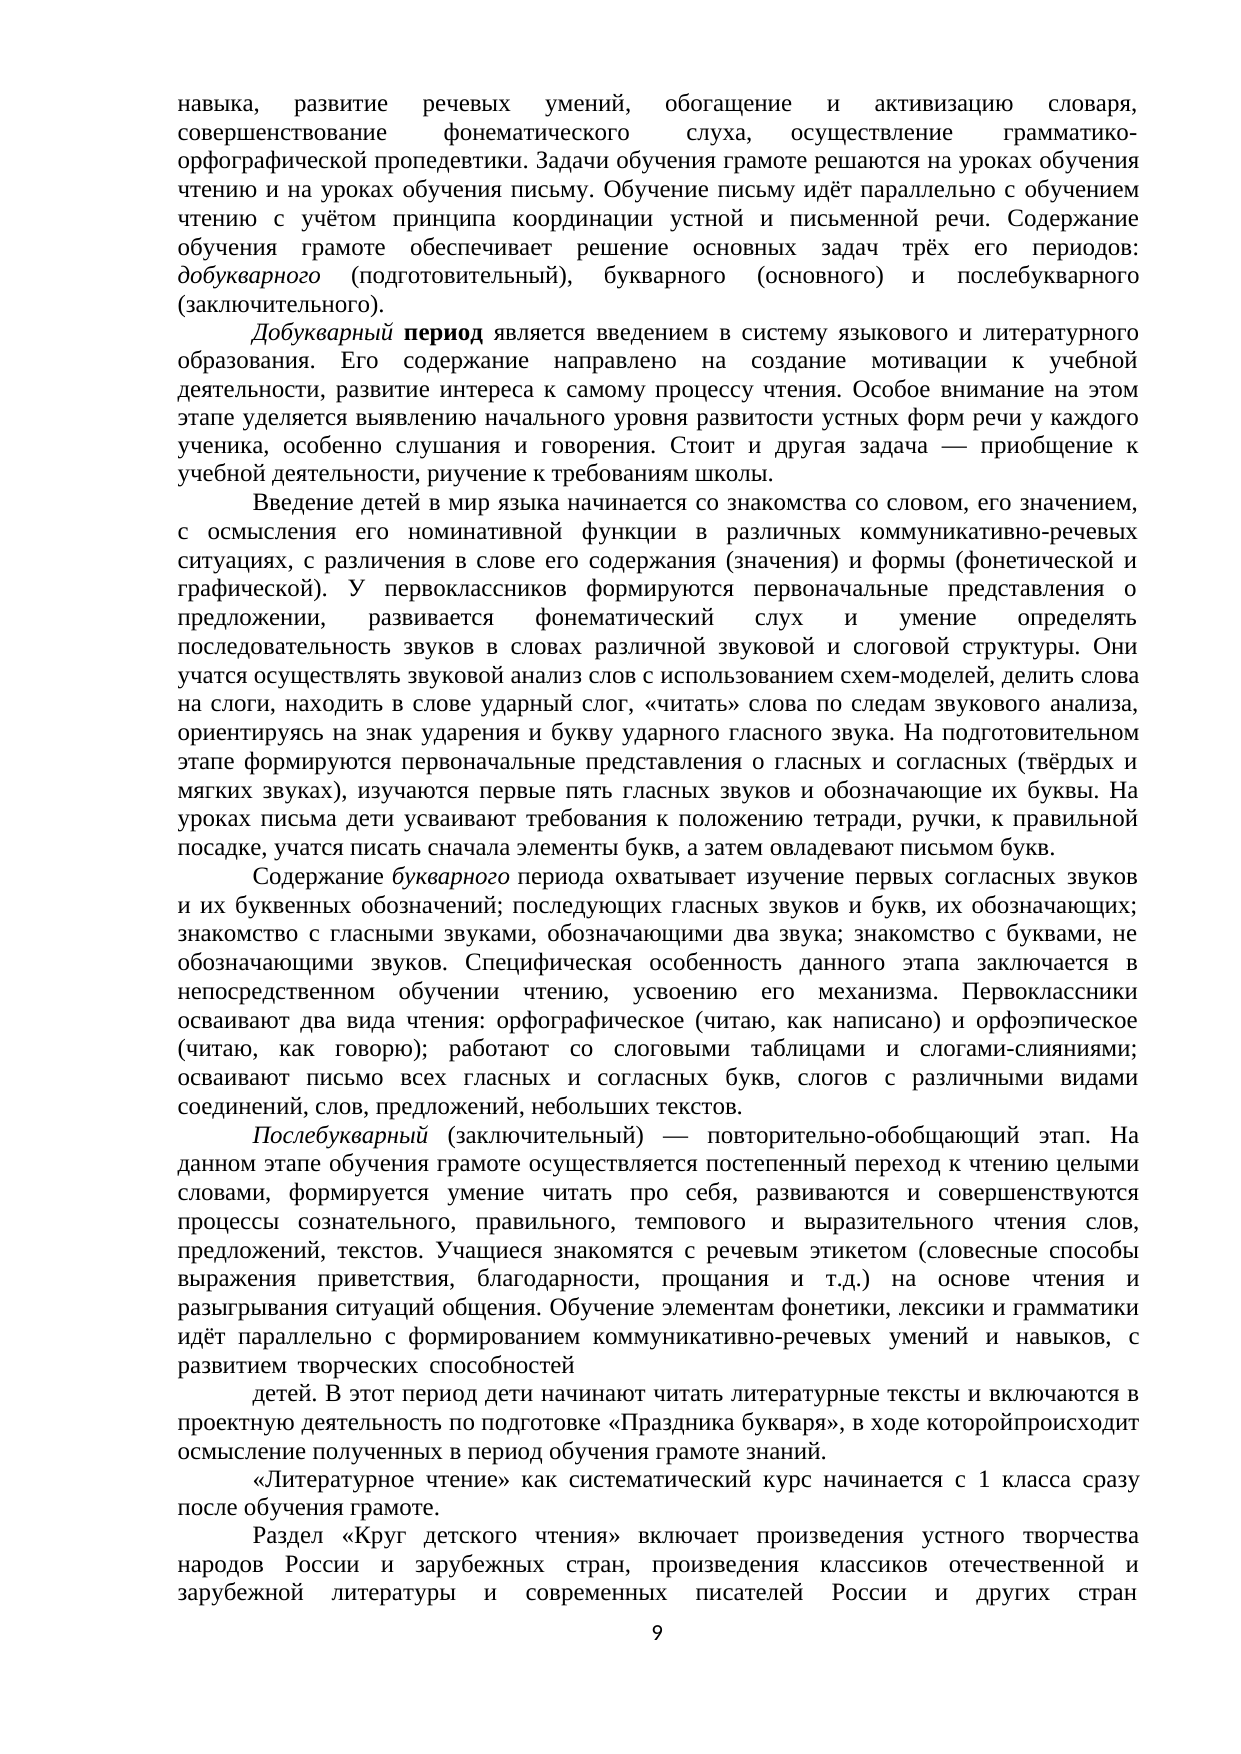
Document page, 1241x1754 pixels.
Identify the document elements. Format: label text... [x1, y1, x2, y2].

text Содержание букварного периода охватывает изучение первых согласных звуков и их буквенных обозначений; последующих гласных звуков и букв, их обозначающих; знакомство с гласными звуками, обозначающими два звука; знакомство с буквами, не обозначающими звуков. Специфическая особенность данного этапа заключается в непосредственном обучении чтению, усвоению его механизма. Первоклассники осваивают два вида чтения: орфографическое (читаю, как написано) и орфоэпическое (читаю, как говорю); работают со слоговыми таблицами и слогами-слияниями; осваивают письмо всех гласных и согласных букв, слогов с различными видами соединений, слов, предложений, небольших текстов. [177, 861, 1143, 1120]
text детей. В этот период дети начинают читать литературные тексты и включаются в проектную деятельность по подготовке «Праздника букваря», в ходе которойпроисходит осмысление полученных в период обучения грамоте знаний. [177, 1378, 1139, 1465]
text Раздел «Круг детского чтения» включает произведения устного творчества народов России и зарубежных стран, произведения классиков отечественной и зарубежной литературы и современных писателей России и других стран [177, 1521, 1139, 1606]
text «Литературное чтение» как систематический курс начинается с 1 класса сразу после обучения грамоте. [177, 1465, 1143, 1521]
text Послебукварный (заключительный) — повторительно-обобщающий этап. На данном этапе обучения грамоте осуществляется постепенный переход к чтению целыми словами, формируется умение читать про себя, развиваются и совершенствуются процессы сознательного, правильного, темпового и выразительного чтения слов, предложений, текстов. Учащиеся знакомятся с речевым этикетом (словесные способы выражения приветствия, благодарности, прощания и т.д.) на основе чтения и разыгрывания ситуаций общения. Обучение элементам фонетики, лексики и грамматики идёт параллельно с формированием коммуникативно-речевых умений и навыков, с развитием творческих способностей [177, 1120, 1139, 1378]
text Введение детей в мир языка начинается со знакомства со словом, его значением, с осмысления его номинативной функции в различных коммуникативно-речевых ситуациях, с различения в слове его содержания (значения) и формы (фонетической и графической). У первоклассников формируются первоначальные представления о предложении, развивается фонематический слух и умение определять последовательность звуков в словах различной звуковой и слоговой структуры. Они учатся осуществлять звуковой анализ слов с использованием схем-моделей, делить слова на слоги, находить в слове ударный слог, «читать» слова по следам звукового анализа, ориентируясь на знак ударения и букву ударного гласного звука. На подготовительном этапе формируются первоначальные представления о гласных и согласных (твёрдых и мягких звуках), изучаются первые пять гласных звуков и обозначающие их буквы. На уроках письма дети усваивают требования к положению тетради, ручки, к правильной посадке, учатся писать сначала элементы букв, а затем овладевают письмом букв. [177, 487, 1143, 861]
text навыка, развитие речевых умений, обогащение и активизацию словаря, совершенствование фонематического слуха, осуществление грамматико-орфографической пропедевтики. Задачи обучения грамоте решаются на уроках обучения чтению и на уроках обучения письму. Обучение письму идёт параллельно с обучением чтению с учётом принципа координации устной и письменной речи. Содержание обучения грамоте обеспечивает решение основных задач трёх его периодов: добукварного (подготовительный), букварного (основного) и послебукварного (заключительного). [177, 88, 1139, 318]
text Добукварный период является введением в систему языкового и литературного образования. Его содержание направлено на создание мотивации к учебной деятельности, развитие интереса к самому процессу чтения. Особое внимание на этом этапе уделяется выявлению начального уровня развитости устных форм речи у каждого ученика, особенно слушания и говорения. Стоит и другая задача — приобщение к учебной деятельности, риучение к требованиям школы. [177, 318, 1139, 487]
text 9 [651, 1618, 1154, 1646]
